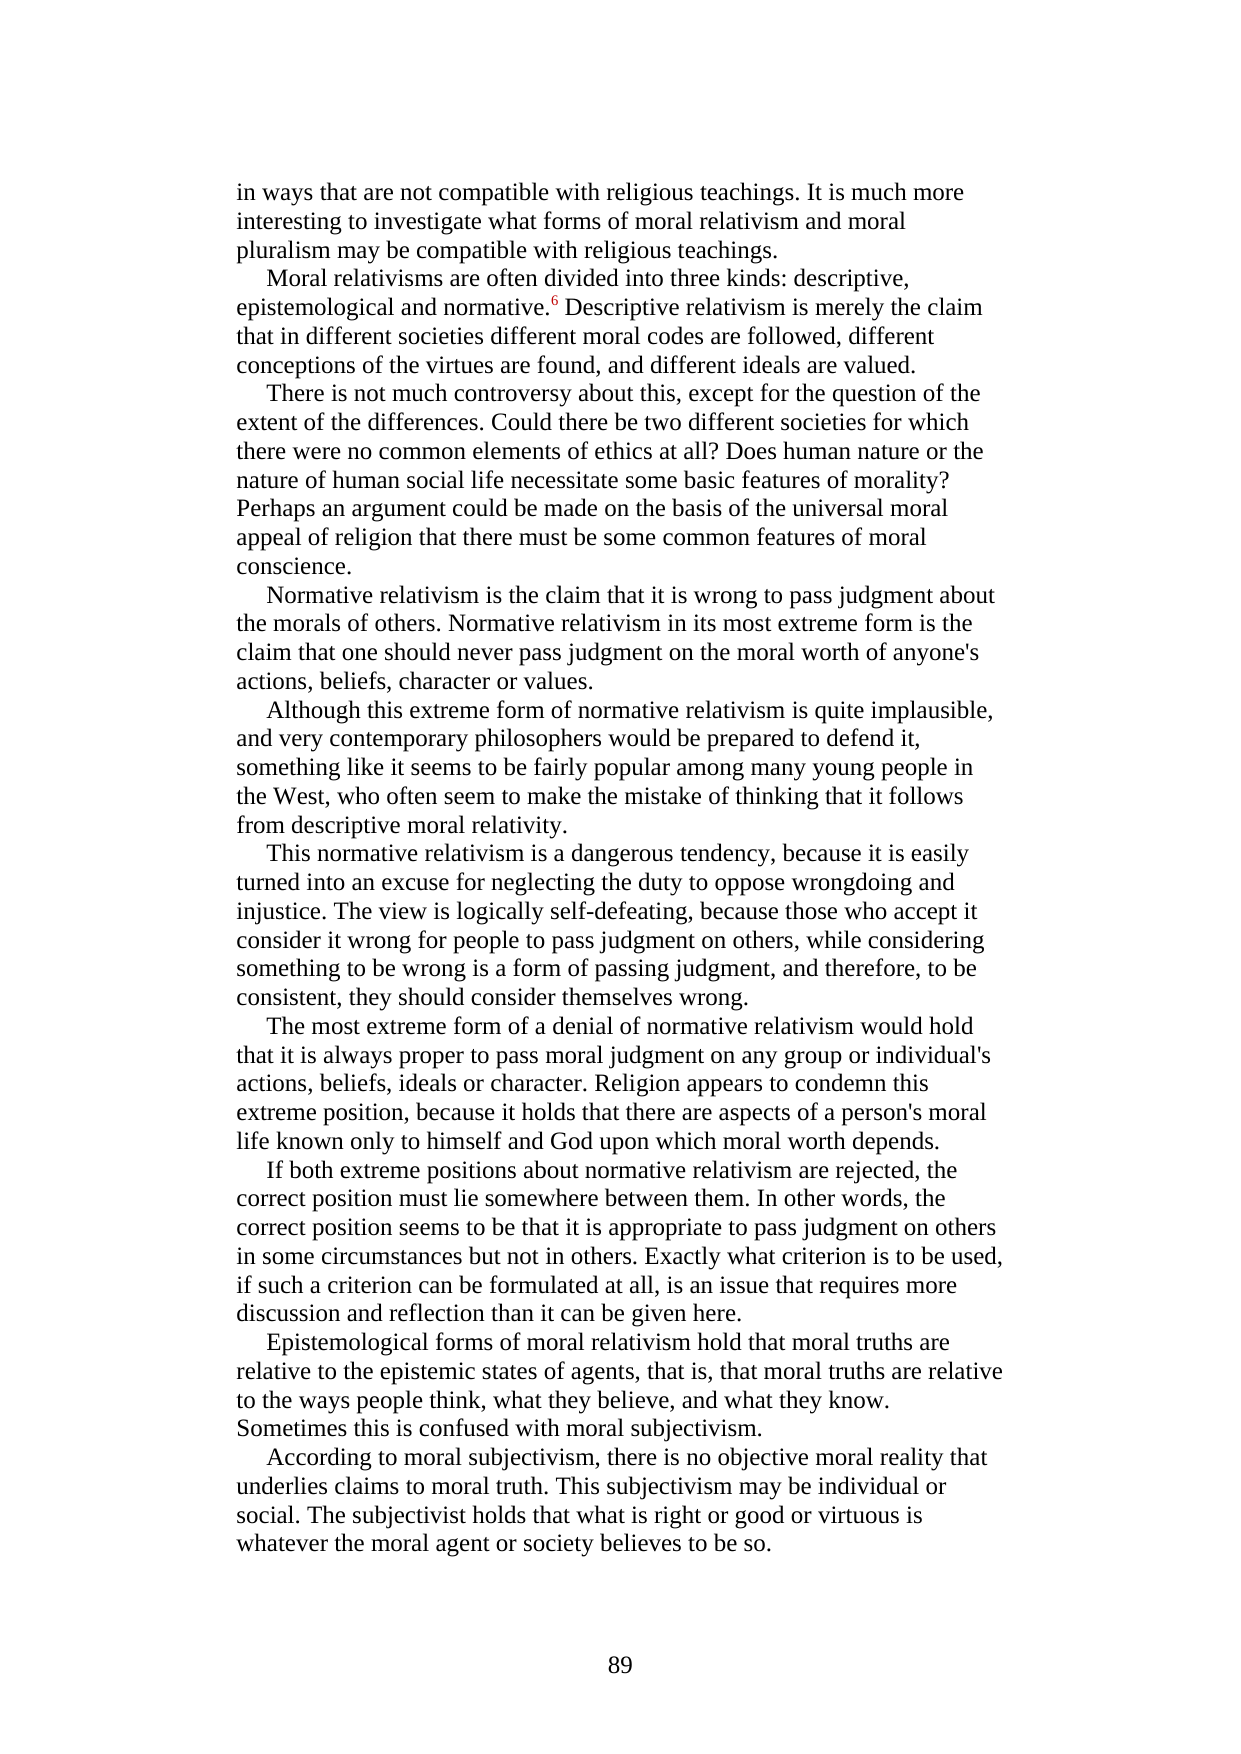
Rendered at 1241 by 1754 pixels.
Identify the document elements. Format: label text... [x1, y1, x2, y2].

text There is not much controversy about this, except for the question of the extent of the differences. Could there be two different societies for which there were no common elements of ethics at all? Does human nature or the nature of human social life necessitate some basic features of morality? Perhaps an argument could be made on the basis of the universal moral appeal of religion that there must be some common features of moral conscience. [236, 378, 1004, 580]
text This normative relativism is a dangerous tendency, because it is easily turned into an excuse for neglecting the duty to oppose wrongdoing and injustice. The view is logically self-defeating, because those who accept it consider it wrong for people to pass judgment on others, while considering something to be wrong is a form of passing judgment, and therefore, to be consistent, they should consider themselves wrong. [236, 838, 1004, 1011]
text If both extreme positions about normative relativism are rejected, the correct position must lie somewhere between them. In other words, the correct position seems to be that it is appropriate to pass judgment on others in some circumstances but not in others. Exactly what criterion is to be used, if such a criterion can be formulated at all, is an issue that requires more discussion and reflection than it can be given here. [236, 1155, 1004, 1327]
text Moral relativisms are often divided into three kinds: descriptive, epistemological and normative.6 Descriptive relativism is merely the claim that in different societies different moral codes are followed, different conceptions of the virtues are found, and different ideals are valued. [236, 263, 1004, 378]
text Normative relativism is the claim that it is wrong to pass judgment about the morals of others. Normative relativism in its most extreme form is the claim that one should never pass judgment on the moral worth of anyone's actions, beliefs, character or values. [236, 580, 1004, 695]
text The most extreme form of a denial of normative relativism would hold that it is always proper to pass moral judgment on any group or individual's actions, beliefs, ideals or character. Religion appears to condemn this extreme position, because it holds that there are aspects of a person's moral life known only to himself and God upon which moral worth depends. [236, 1011, 1004, 1155]
text Although this extreme form of normative relativism is quite implausible, and very contemporary philosophers would be prepared to defend it, something like it seems to be fairly popular among many young people in the West, who often seem to make the mistake of thinking that it follows from descriptive moral relativity. [236, 695, 1004, 838]
text According to moral subjectivism, there is no objective moral reality that underlies claims to moral truth. This subjectivism may be individual or social. The subjectivist holds that what is right or good or virtuous is whatever the moral agent or society believes to be so. [236, 1442, 1004, 1557]
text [236, 177, 1004, 263]
text Epistemological forms of moral relativism hold that moral truths are relative to the epistemic states of agents, that is, that moral truths are relative to the ways people think, what they believe, and what they know. Sometimes this is confused with moral subjectivism. [236, 1327, 1004, 1442]
